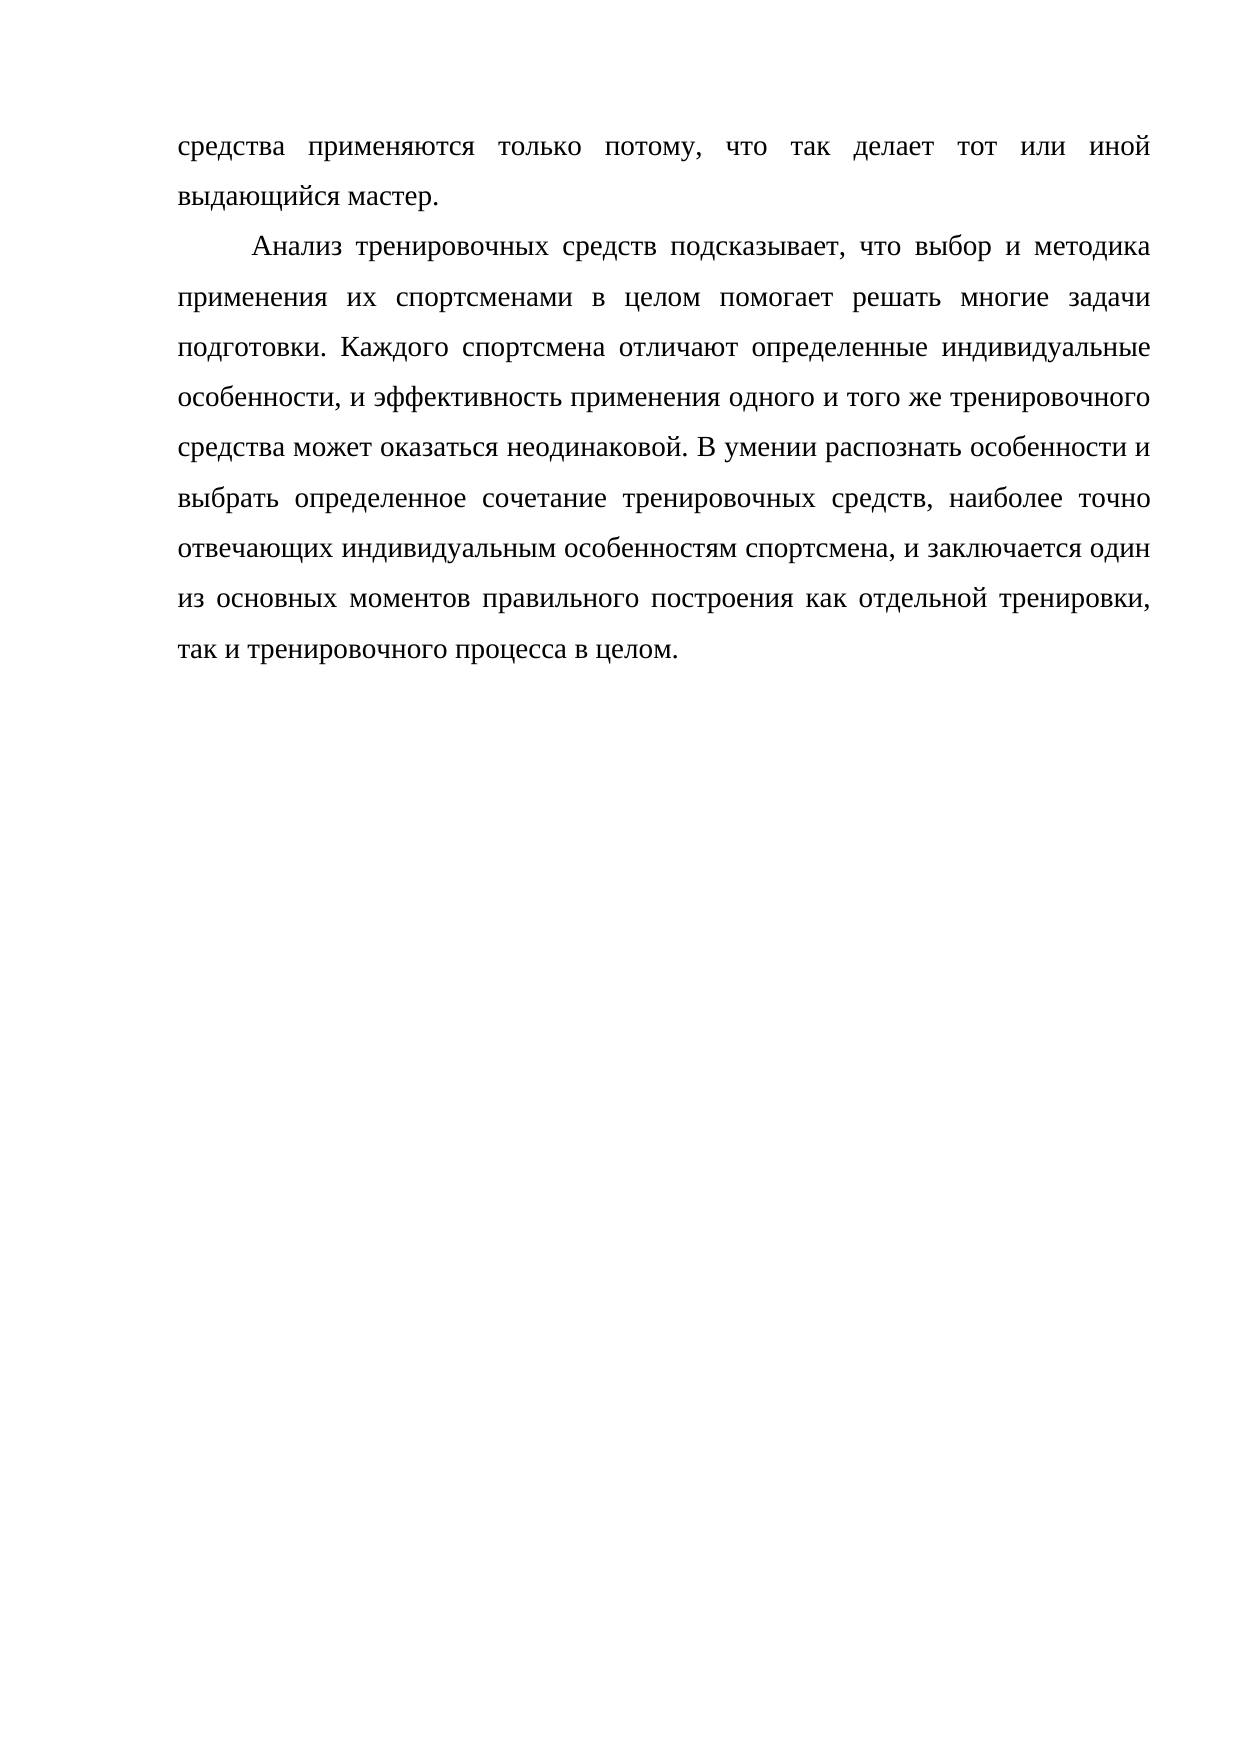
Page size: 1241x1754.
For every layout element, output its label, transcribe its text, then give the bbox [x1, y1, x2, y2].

text Анализ тренировочных средств подсказывает, что выбор и методика применения их спортсменами в целом помогает решать многие задачи подготовки. Каждого спортсмена отличают определенные индивидуальные особенности, и эффективность применения одного и того же тренировочного средства может оказаться неодинаковой. В умении распознать особенности и выбрать определенное сочетание тренировочных средств, наиболее точно отвечающих индивидуальным особенностям спортсмена, и заключается один из основных моментов правильного построения как отдельной тренировки, так и тренировочного процесса в целом. [177, 228, 1152, 664]
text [177, 128, 1152, 212]
